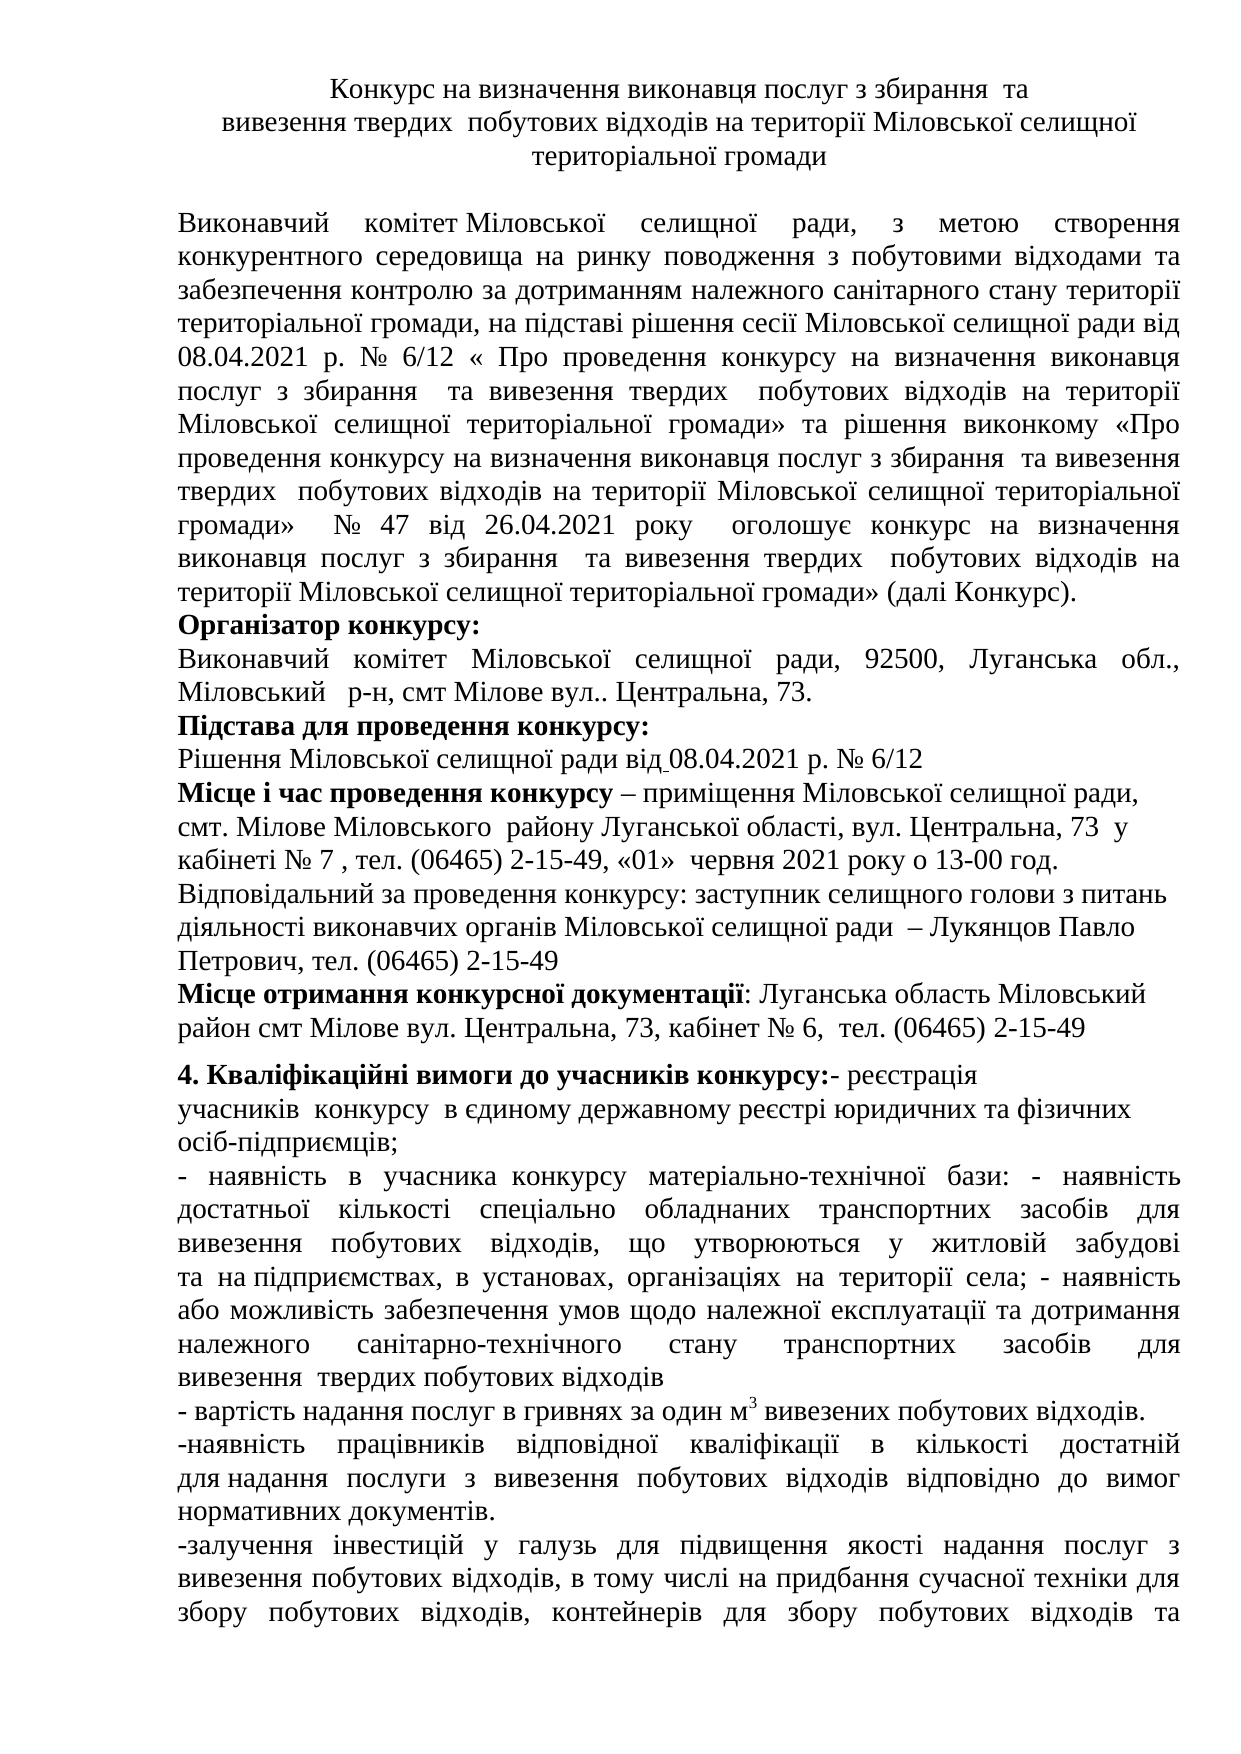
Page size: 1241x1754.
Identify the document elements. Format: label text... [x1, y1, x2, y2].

text вивезення твердих побутових відходів на території Міловської селищної територіальної громади [177, 104, 1181, 171]
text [177, 1527, 1181, 1628]
text 4. Кваліфікаційні вимоги до учасників конкурсу:- реєстрація учасників конкурсу в єдиному державному реєстрі юридичних та фізичних осіб-підприємців; [177, 1057, 1181, 1158]
text - вартість надання послуг в гривнях за один м3 вивезених побутових відходів. [177, 1393, 1181, 1426]
text Виконавчий комітет Міловської селищної ради, з метою створення конкурентного середовища на ринку поводження з побутовими відходами та забезпечення контролю за дотриманням належного санітарного стану території територіальної громади, на підставі рішення сесії Міловської селищної ради від 08.04.2021 р. № 6/12 « Про проведення конкурсу на визначення виконавця послуг з збирання та вивезення твердих побутових відходів на території Міловської селищної територіальної громади» та рішення виконкому «Про проведення конкурсу на визначення виконавця послуг з збирання та вивезення твердих побутових відходів на території Міловської селищної територіальної громади» № 47 від 26.04.2021 року оголошує конкурс на визначення виконавця послуг з збирання та вивезення твердих побутових відходів на території Міловської селищної територіальної громади» (далі Конкурс). [177, 205, 1181, 607]
text Виконавчий комітет Міловської селищної ради, 92500, Луганська обл., Міловський р-н, смт Мілове вул.. Центральна, 73. [177, 641, 1181, 708]
text Рішення Міловської селищної ради від 08.04.2021 р. № 6/12 [177, 742, 1181, 775]
text Підстава для проведення конкурсу: [177, 708, 1181, 742]
text Організатор конкурсу: [177, 607, 1181, 641]
text Відповідальний за проведення конкурсу: заступник селищного голови з питань діяльності виконавчих органів Міловської селищної ради – Лукянцов Павло Петрович, тел. (06465) 2-15-49 [177, 876, 1181, 976]
text Місце і час проведення конкурсу – приміщення Міловської селищної ради, смт. Мілове Міловського району Луганської області, вул. Центральна, 73 у кабінеті № 7 , тел. (06465) 2-15-49, «01» червня 2021 року о 13-00 год. [177, 775, 1181, 876]
text -наявність працівників відповідної кваліфікації в кількості достатній для надання послуги з вивезення побутових відходів відповідно до вимог нормативних документів. [177, 1426, 1181, 1527]
text - наявність в учасника конкурсу матеріально-технічної бази: - наявність достатньої кількості спеціально обладнаних транспортних засобів для вивезення побутових відходів, що утворюються у житловій забудові та на підприємствах, в установах, організаціях на території села; - наявність або можливість забезпечення умов щодо належної експлуатації та дотримання належного санітарно-технічного стану транспортних засобів для вивезення твердих побутових відходів [177, 1158, 1181, 1393]
text Конкурс на визначення виконавця послуг з збирання та [177, 71, 1181, 104]
text Місце отримання конкурсної документації: Луганська область Міловський район смт Мілове вул. Центральна, 73, кабінет № 6, тел. (06465) 2-15-49 [177, 976, 1181, 1043]
